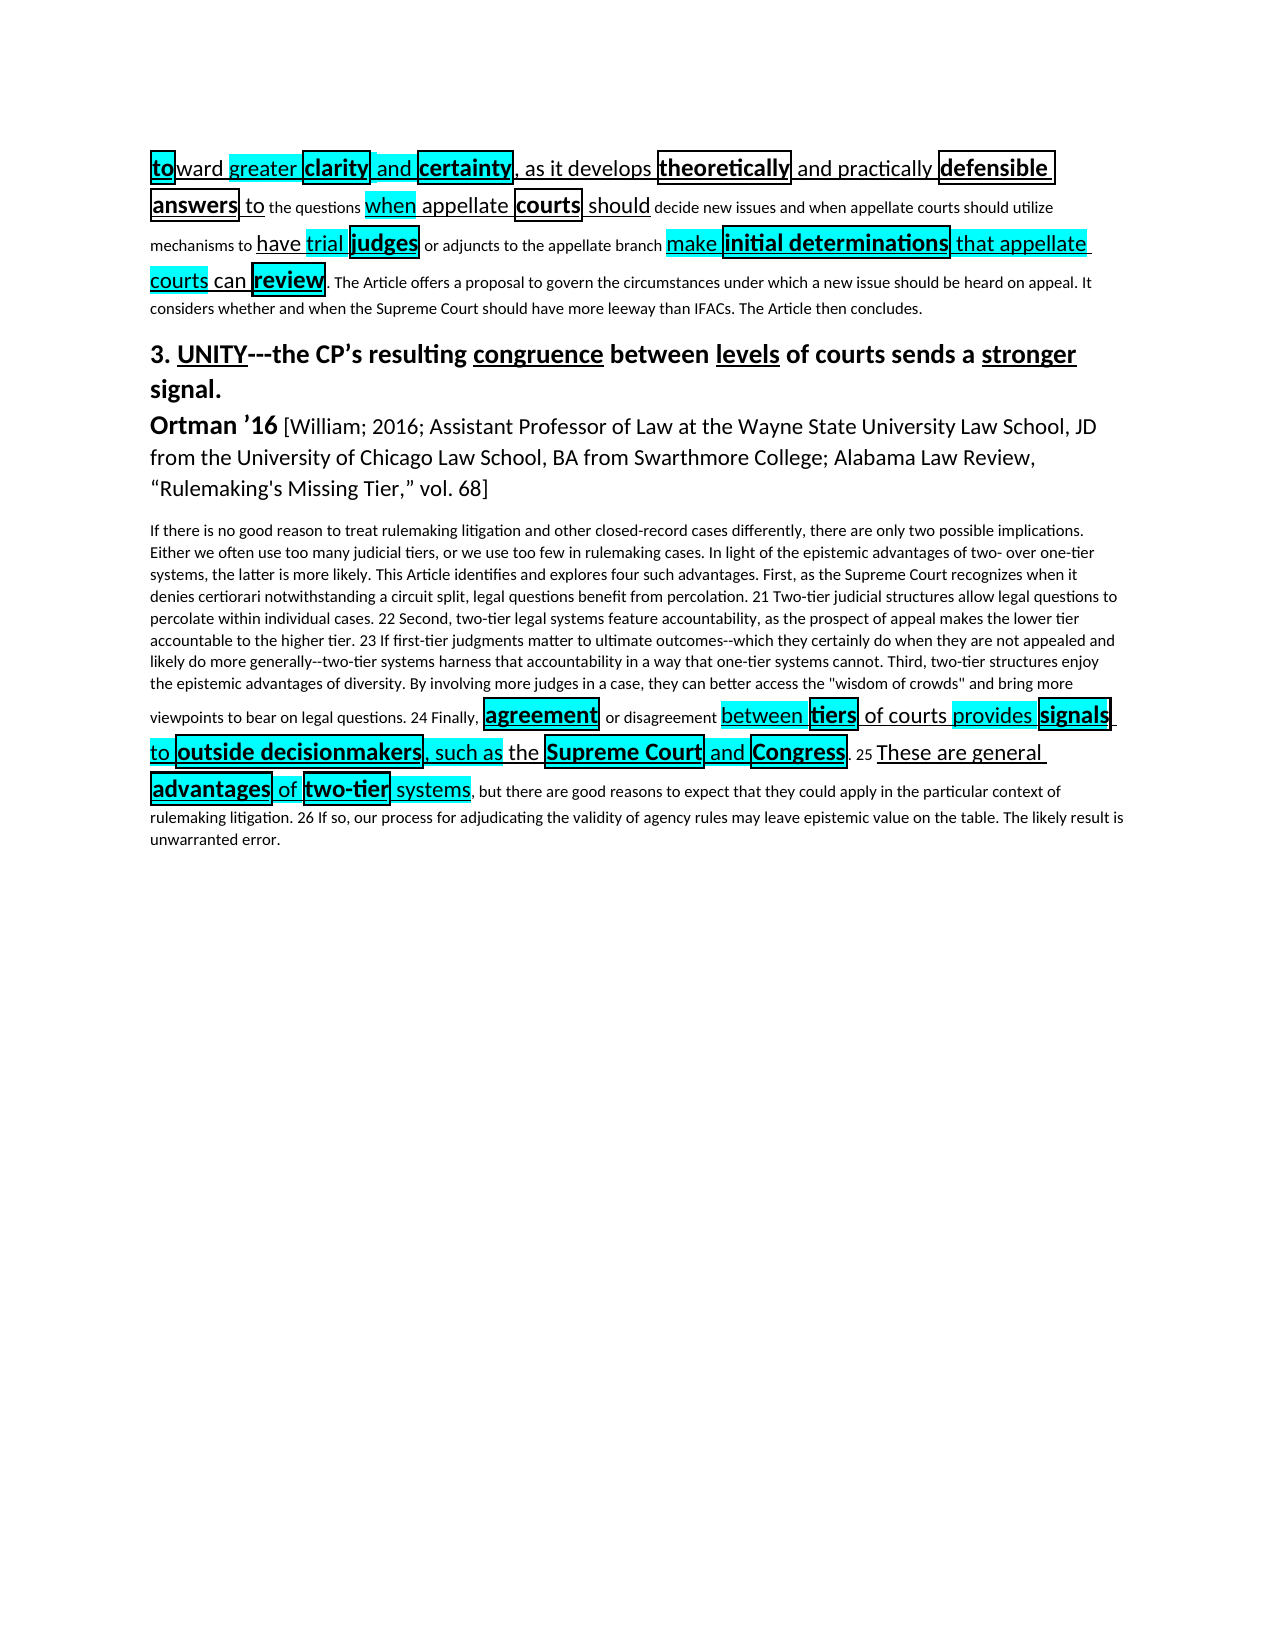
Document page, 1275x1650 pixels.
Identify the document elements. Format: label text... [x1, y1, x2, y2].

text If there is no good reason to treat rulemaking litigation and other closed-record cases differently, there are only two possible implications. Either we often use too many judicial tiers, or we use too few in rulemaking cases. In light of the epistemic advantages of two- over one-tier systems, the latter is more likely. This Article identifies and explores four such advantages. First, as the Supreme Court recognizes when it denies certiorari notwithstanding a circuit split, legal questions benefit from percolation. 21 Two-tier judicial structures allow legal questions to percolate within individual cases. 22 Second, two-tier legal systems feature accountability, as the prospect of appeal makes the lower tier accountable to the higher tier. 23 If first-tier judgments matter to ultimate outcomes--which they certainly do when they are not appealed and likely do more generally--two-tier systems harness that accountability in a way that one-tier systems cannot. Third, two-tier structures enjoy the epistemic advantages of diversity. By involving more judges in a case, they can better access the "wisdom of crowds" and bring more viewpoints to bear on legal questions. 24 Finally, agreement or disagreement between tiers of courts provides signals to outside decisionmakers, such as the Supreme Court and Congress. 25 These are general advantages of two-tier systems, but there are good reasons to expect that they could apply in the particular context of rulemaking litigation. 26 If so, our process for adjudicating the validity of agency rules may leave epistemic value on the table. The likely result is unwarranted error. [150, 521, 1125, 850]
subtitle 3. UNITY---the CP’s resulting congruence between levels of courts sends a stronger signal. [150, 337, 1125, 406]
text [150, 150, 1125, 319]
text Ortman ’16 [William; 2016; Assistant Professor of Law at the Wayne State University Law School, JD from the University of Chicago Law School, BA from Swarthmore College; Alabama Law Review, “Rulemaking's Missing Tier,” vol. 68] [150, 408, 1125, 502]
